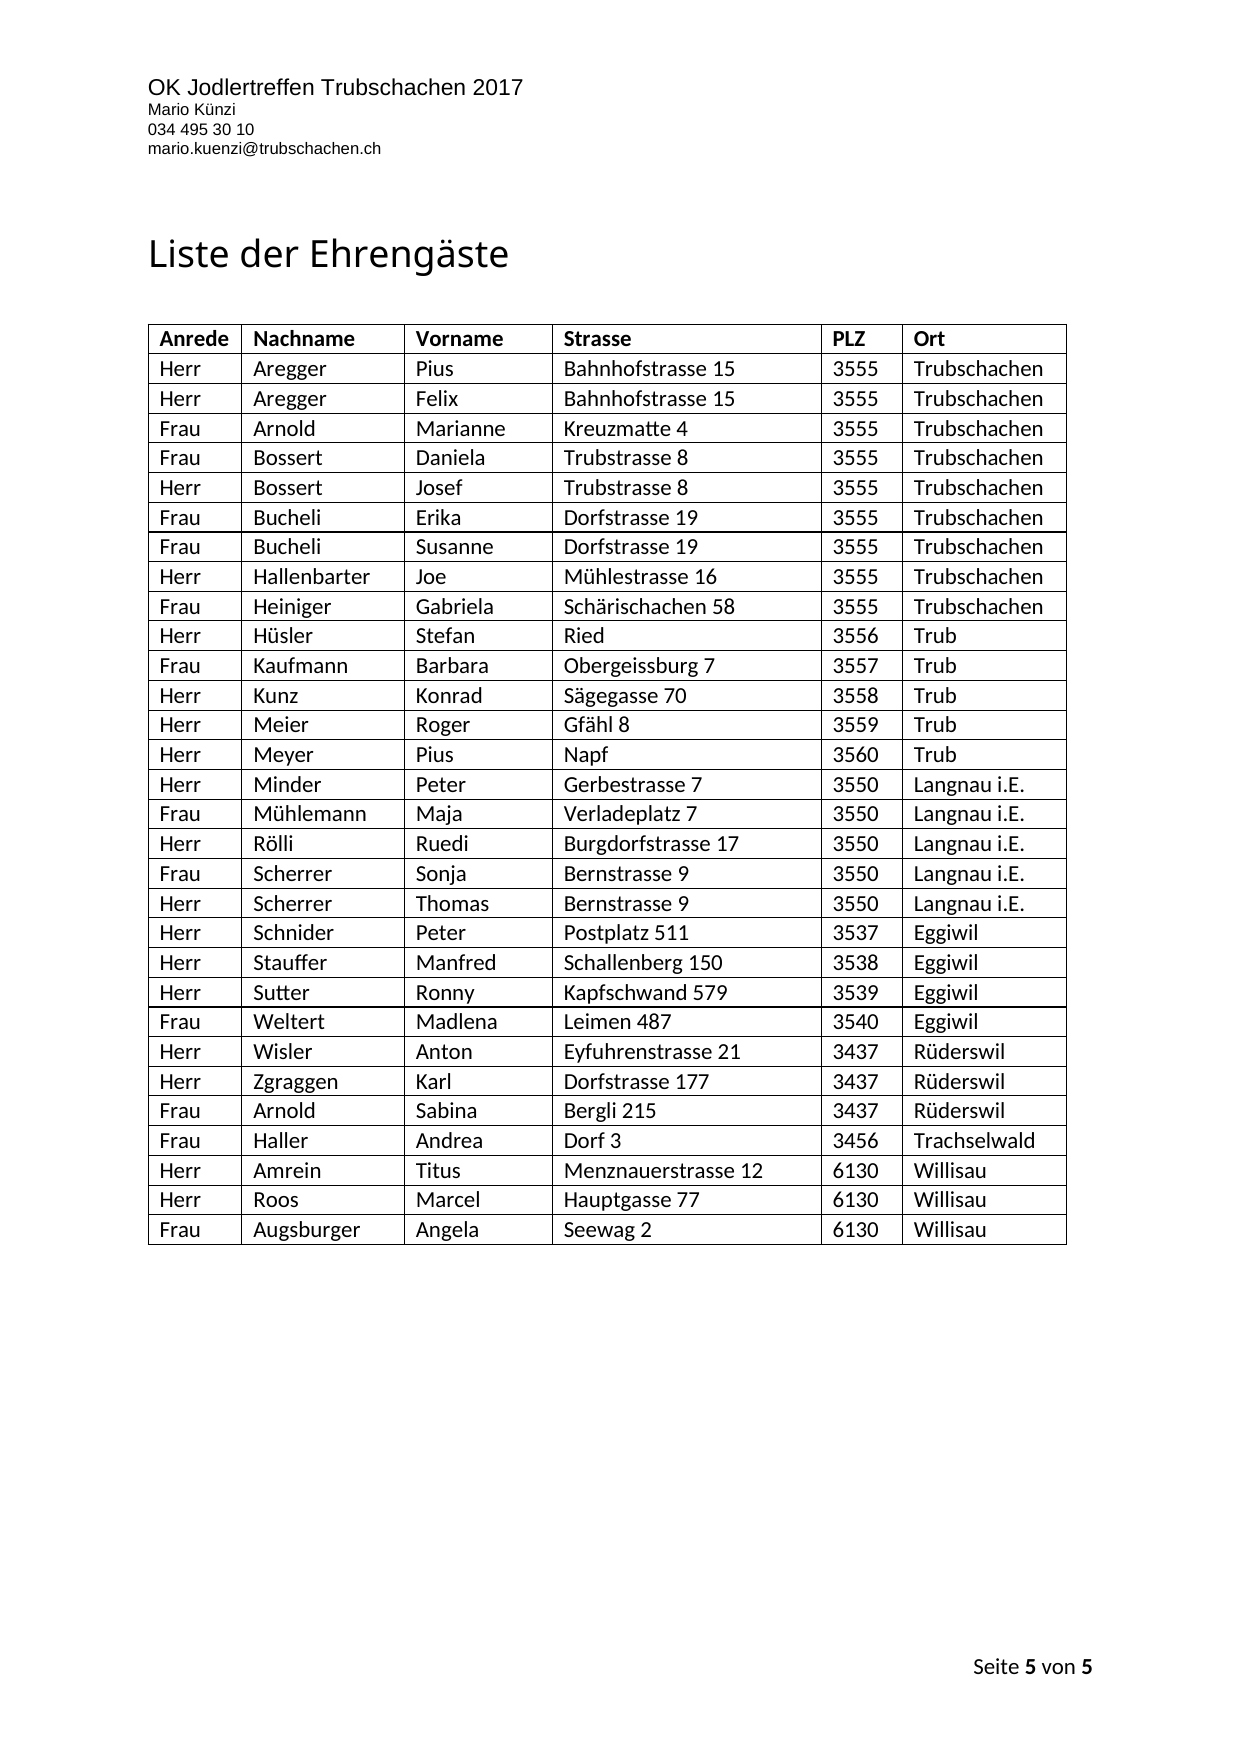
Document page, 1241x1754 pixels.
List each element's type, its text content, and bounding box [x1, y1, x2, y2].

table_cell Sutter [242, 978, 404, 1006]
table_cell Trub [903, 621, 1066, 650]
table_cell Aregger [242, 354, 404, 383]
table_cell Obergeissburg 7 [553, 651, 821, 680]
table_cell Titus [405, 1156, 552, 1184]
table_cell Joe [405, 562, 552, 591]
table_header Ort [903, 325, 1066, 353]
table_cell Stefan [405, 621, 552, 650]
table_cell Willisau [903, 1156, 1066, 1184]
table_cell Frau [149, 1126, 241, 1155]
table_cell Barbara [405, 651, 552, 680]
table_cell Kapfschwand 579 [553, 978, 821, 1006]
table_cell Angela [405, 1215, 552, 1244]
table_cell Sabina [405, 1096, 552, 1125]
table_cell 3550 [822, 889, 902, 917]
table_cell Josef [405, 473, 552, 502]
table_header Strasse [553, 325, 821, 353]
table_cell Herr [149, 562, 241, 591]
table_cell Wisler [242, 1037, 404, 1066]
table_cell Bahnhofstrasse 15 [553, 354, 821, 383]
table_cell Trachselwald [903, 1126, 1066, 1155]
table_cell Meier [242, 711, 404, 739]
table_cell Bucheli [242, 503, 404, 531]
table_cell 3540 [822, 1008, 902, 1036]
table_cell Sonja [405, 859, 552, 888]
table_cell Langnau i.E. [903, 859, 1066, 888]
table_cell Schallenberg 150 [553, 948, 821, 977]
table_cell Bossert [242, 443, 404, 472]
table_cell 3555 [822, 414, 902, 442]
table_cell Minder [242, 770, 404, 798]
table_cell Haller [242, 1126, 404, 1155]
table_cell Postplatz 511 [553, 918, 821, 947]
table_cell Pius [405, 740, 552, 769]
table_cell Pius [405, 354, 552, 383]
table_cell Eggiwil [903, 918, 1066, 947]
table_cell Andrea [405, 1126, 552, 1155]
table_cell Frau [149, 414, 241, 442]
table_cell Frau [149, 503, 241, 531]
table_cell Herr [149, 740, 241, 769]
table_cell Herr [149, 1186, 241, 1214]
table_cell Herr [149, 948, 241, 977]
table_cell Dorfstrasse 19 [553, 503, 821, 531]
table_cell 3555 [822, 354, 902, 383]
table_cell Langnau i.E. [903, 770, 1066, 798]
table_cell Herr [149, 621, 241, 650]
table_cell Weltert [242, 1008, 404, 1036]
table_cell Trubschachen [903, 473, 1066, 502]
table_header Anrede [149, 325, 241, 353]
table_cell Burgdorfstrasse 17 [553, 829, 821, 858]
table_cell 3560 [822, 740, 902, 769]
table_cell Kaufmann [242, 651, 404, 680]
table_cell Eggiwil [903, 1008, 1066, 1036]
table_cell Trubschachen [903, 443, 1066, 472]
table_cell Eyfuhrenstrasse 21 [553, 1037, 821, 1066]
table_cell Kunz [242, 681, 404, 709]
table_cell Thomas [405, 889, 552, 917]
table_cell 3559 [822, 711, 902, 739]
table_cell Zgraggen [242, 1067, 404, 1095]
table_cell Schnider [242, 918, 404, 947]
table_cell Scherrer [242, 859, 404, 888]
table_cell Schärischachen 58 [553, 592, 821, 620]
table_cell Frau [149, 651, 241, 680]
table_cell Herr [149, 1156, 241, 1184]
table_cell Hallenbarter [242, 562, 404, 591]
table_cell Bucheli [242, 533, 404, 561]
table_cell Anton [405, 1037, 552, 1066]
table_cell Hauptgasse 77 [553, 1186, 821, 1214]
table_cell Aregger [242, 384, 404, 413]
table_cell 3555 [822, 443, 902, 472]
table_cell Eggiwil [903, 978, 1066, 1006]
table_cell Willisau [903, 1215, 1066, 1244]
table_cell Trubschachen [903, 562, 1066, 591]
table_cell Dorfstrasse 177 [553, 1067, 821, 1095]
table_cell Herr [149, 829, 241, 858]
table_cell Bahnhofstrasse 15 [553, 384, 821, 413]
table_cell Augsburger [242, 1215, 404, 1244]
table_cell Gabriela [405, 592, 552, 620]
table_cell Herr [149, 1067, 241, 1095]
table_cell Marianne [405, 414, 552, 442]
table_cell Langnau i.E. [903, 889, 1066, 917]
table_cell Stauffer [242, 948, 404, 977]
table_cell Bossert [242, 473, 404, 502]
table_cell 3437 [822, 1037, 902, 1066]
table_cell Herr [149, 384, 241, 413]
table_cell 3456 [822, 1126, 902, 1155]
table_cell Herr [149, 473, 241, 502]
table_cell Mühlemann [242, 800, 404, 828]
table_cell Gerbestrasse 7 [553, 770, 821, 798]
table_cell Frau [149, 1008, 241, 1036]
table_cell Ruedi [405, 829, 552, 858]
table_cell Madlena [405, 1008, 552, 1036]
table_cell 6130 [822, 1186, 902, 1214]
table_cell Herr [149, 1037, 241, 1066]
table_cell Trubschachen [903, 533, 1066, 561]
table_cell Bernstrasse 9 [553, 889, 821, 917]
table_cell 3555 [822, 562, 902, 591]
table_cell Langnau i.E. [903, 829, 1066, 858]
table_cell Trubschachen [903, 354, 1066, 383]
table_cell Herr [149, 889, 241, 917]
table_cell 3538 [822, 948, 902, 977]
table_cell 3555 [822, 592, 902, 620]
table_cell Frau [149, 1215, 241, 1244]
table_cell Trubschachen [903, 503, 1066, 531]
table_cell Dorf 3 [553, 1126, 821, 1155]
table_header PLZ [822, 325, 902, 353]
table_cell Trubstrasse 8 [553, 443, 821, 472]
table_cell Scherrer [242, 889, 404, 917]
table_cell Herr [149, 770, 241, 798]
table_cell Sägegasse 70 [553, 681, 821, 709]
table_cell 3437 [822, 1067, 902, 1095]
table_cell Trubschachen [903, 592, 1066, 620]
table_cell Herr [149, 978, 241, 1006]
table_cell Seewag 2 [553, 1215, 821, 1244]
table_cell Dorfstrasse 19 [553, 533, 821, 561]
table_cell Susanne [405, 533, 552, 561]
table_cell Trubschachen [903, 384, 1066, 413]
table_cell Trubstrasse 8 [553, 473, 821, 502]
table_cell Bernstrasse 9 [553, 859, 821, 888]
table_cell Frau [149, 533, 241, 561]
table_header Vorname [405, 325, 552, 353]
table_cell Arnold [242, 414, 404, 442]
table_cell 6130 [822, 1156, 902, 1184]
table_cell 3550 [822, 770, 902, 798]
table_cell Konrad [405, 681, 552, 709]
table_cell Langnau i.E. [903, 800, 1066, 828]
table_cell Herr [149, 354, 241, 383]
table_cell 3539 [822, 978, 902, 1006]
table_cell Willisau [903, 1186, 1066, 1214]
table_cell Leimen 487 [553, 1008, 821, 1036]
table_cell Ried [553, 621, 821, 650]
table_cell 3555 [822, 384, 902, 413]
table_cell 3550 [822, 859, 902, 888]
table_cell Erika [405, 503, 552, 531]
table_cell Roos [242, 1186, 404, 1214]
table_cell Trub [903, 651, 1066, 680]
table_cell Amrein [242, 1156, 404, 1184]
table_cell Trub [903, 711, 1066, 739]
table_cell Mühlestrasse 16 [553, 562, 821, 591]
table_cell 3437 [822, 1096, 902, 1125]
table_cell Eggiwil [903, 948, 1066, 977]
table_cell Rölli [242, 829, 404, 858]
table_cell Felix [405, 384, 552, 413]
table_cell Herr [149, 681, 241, 709]
table_cell Herr [149, 711, 241, 739]
table_cell 3557 [822, 651, 902, 680]
table_cell Peter [405, 918, 552, 947]
table_cell Manfred [405, 948, 552, 977]
table_cell 3537 [822, 918, 902, 947]
table_cell Verladeplatz 7 [553, 800, 821, 828]
table_cell Ronny [405, 978, 552, 1006]
table_cell 3555 [822, 533, 902, 561]
table_header Nachname [242, 325, 404, 353]
table_cell Rüderswil [903, 1037, 1066, 1066]
table_cell Trub [903, 681, 1066, 709]
table_cell 3550 [822, 829, 902, 858]
table_cell Roger [405, 711, 552, 739]
table_cell Frau [149, 443, 241, 472]
table_cell Gfähl 8 [553, 711, 821, 739]
table_cell Napf [553, 740, 821, 769]
table_cell Trubschachen [903, 414, 1066, 442]
table_cell Rüderswil [903, 1096, 1066, 1125]
table_cell 3558 [822, 681, 902, 709]
table_cell 3550 [822, 800, 902, 828]
table_cell Kreuzmatte 4 [553, 414, 821, 442]
table_cell 3555 [822, 503, 902, 531]
table_cell Arnold [242, 1096, 404, 1125]
table_cell Frau [149, 592, 241, 620]
table_cell 3556 [822, 621, 902, 650]
table_cell Peter [405, 770, 552, 798]
table_cell Herr [149, 918, 241, 947]
table_cell Frau [149, 800, 241, 828]
table_cell 3555 [822, 473, 902, 502]
table_cell Trub [903, 740, 1066, 769]
table_cell Daniela [405, 443, 552, 472]
table_cell Karl [405, 1067, 552, 1095]
table_cell Rüderswil [903, 1067, 1066, 1095]
table_cell Hüsler [242, 621, 404, 650]
table_cell Maja [405, 800, 552, 828]
table_cell Frau [149, 1096, 241, 1125]
table_cell Frau [149, 859, 241, 888]
subtitle Liste der Ehrengäste [148, 227, 1093, 278]
table_cell Menznauerstrasse 12 [553, 1156, 821, 1184]
table_cell Bergli 215 [553, 1096, 821, 1125]
table_cell Marcel [405, 1186, 552, 1214]
table_cell Heiniger [242, 592, 404, 620]
table_cell 6130 [822, 1215, 902, 1244]
table_cell Meyer [242, 740, 404, 769]
